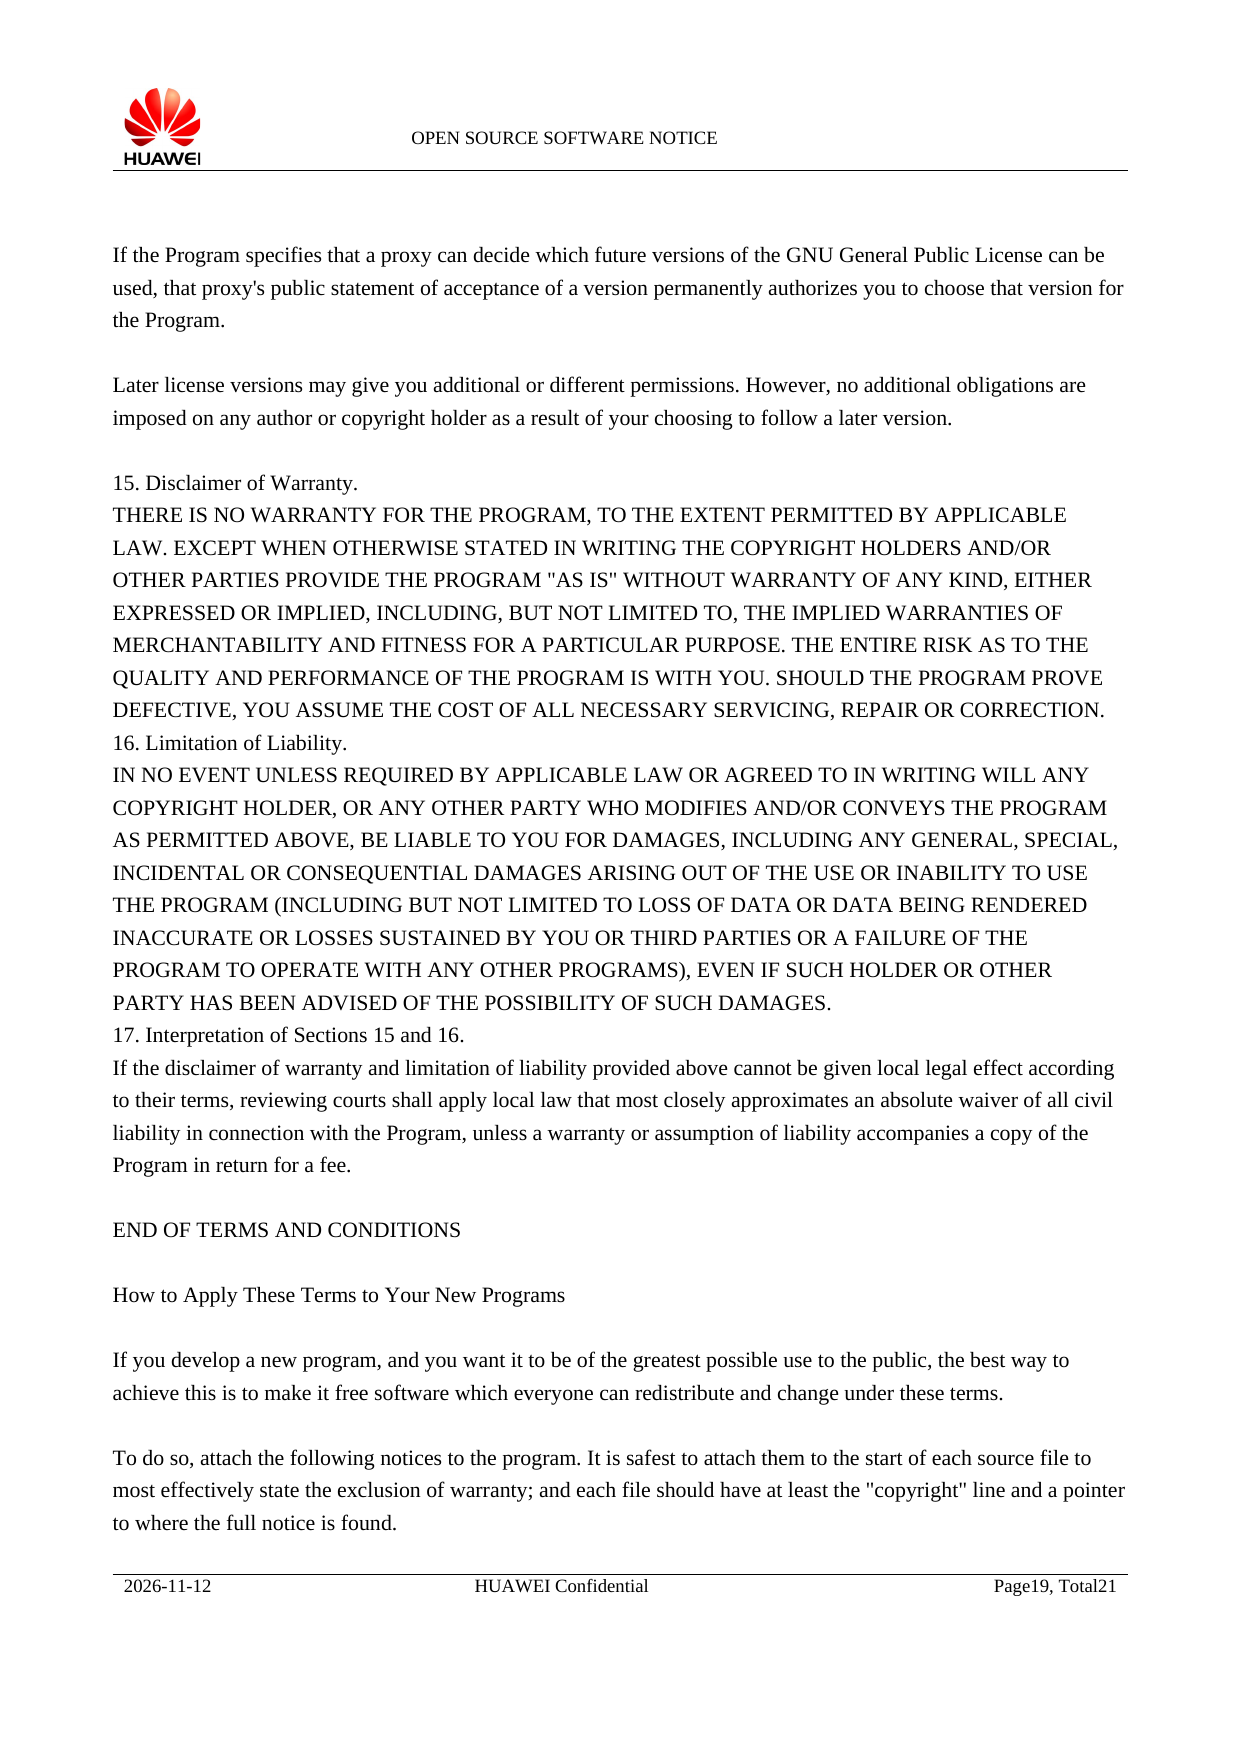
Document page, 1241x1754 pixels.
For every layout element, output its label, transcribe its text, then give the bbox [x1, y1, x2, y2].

picture [124, 88, 201, 165]
